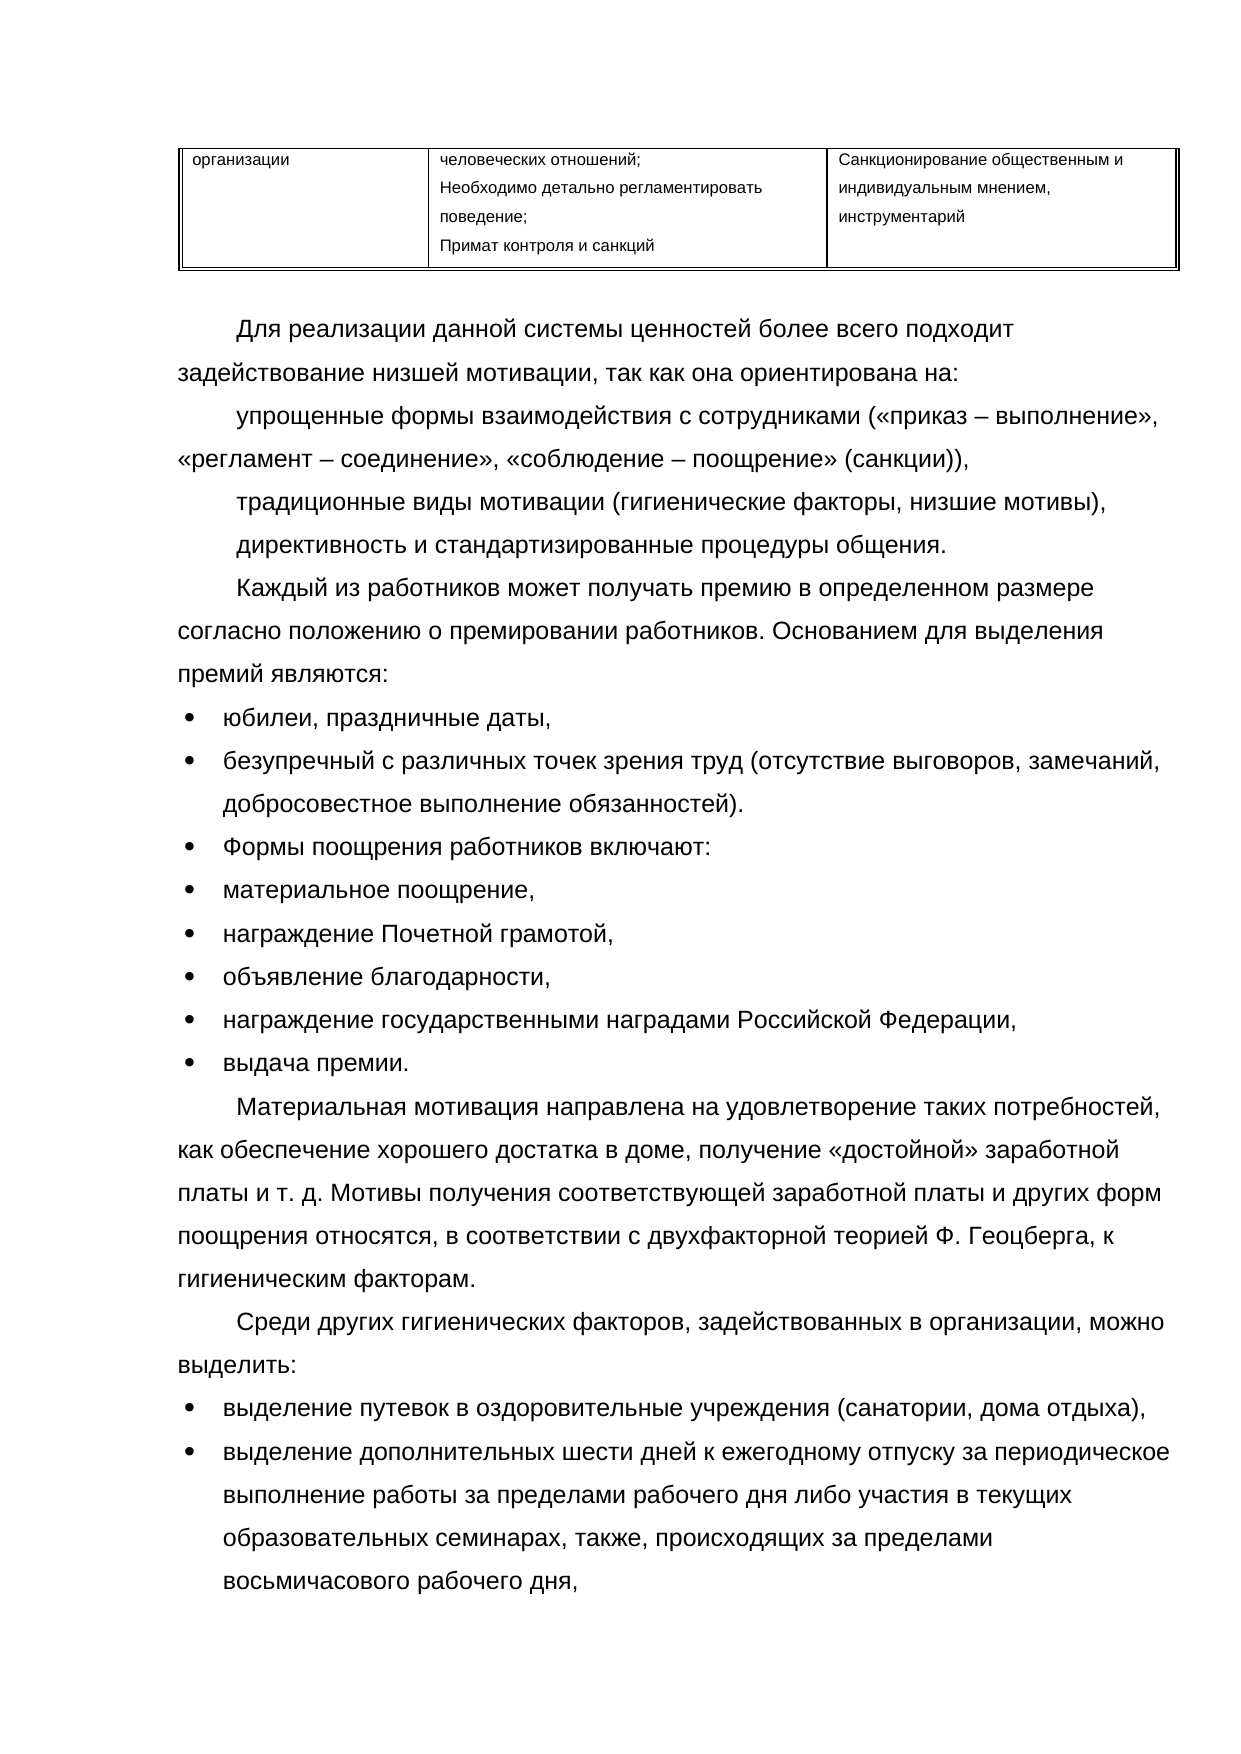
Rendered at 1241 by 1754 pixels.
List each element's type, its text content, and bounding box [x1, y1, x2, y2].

text традиционные виды мотивации (гигиенические факторы, низшие мотивы), [177, 487, 1181, 516]
text Каждый из работников может получать премию в определенном размере согласно положению о премировании работников. Основанием для выделения премий являются: [177, 573, 1181, 688]
list объявление благодарности, [185, 962, 1181, 991]
text Материальная мотивация направлена на удовлетворение таких потребностей, как обеспечение хорошего достатка в доме, получение «достойной» заработной платы и т. д. Мотивы получения соответствующей заработной платы и других форм поощрения относятся, в соответствии с двухфакторной теорией Ф. Геоцберга, к гигиеническим факторам. [177, 1092, 1181, 1293]
list безупречный с различных точек зрения труд (отсутствие выговоров, замечаний, добросовестное выполнение обязанностей). [185, 746, 1181, 818]
list материальное поощрение, [185, 875, 1181, 904]
list выделение путевок в оздоровительные учреждения (санатории, дома отдыха), [185, 1393, 1181, 1422]
list Формы поощрения работников включают: [185, 832, 1181, 861]
text упрощенные формы взаимодействия с сотрудниками («приказ – выполнение», «регламент – соединение», «соблюдение – поощрение» (санкции)), [177, 401, 1181, 473]
list выдача премии. [185, 1048, 1181, 1077]
text Среди других гигиенических факторов, задействованных в организации, можно выделить: [177, 1307, 1181, 1379]
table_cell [828, 149, 1175, 267]
text Для реализации данной системы ценностей более всего подходит задействование низшей мотивации, так как она ориентирована на: [177, 314, 1181, 386]
list награждение Почетной грамотой, [185, 919, 1181, 947]
list юбилеи, праздничные даты, [185, 703, 1181, 731]
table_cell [183, 149, 428, 267]
list выделение дополнительных шести дней к ежегодному отпуску за периодическое выполнение работы за пределами рабочего дня либо участия в текущих образовательных семинарах, также, происходящих за пределами восьмичасового рабочего дня, [185, 1437, 1181, 1595]
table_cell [429, 149, 826, 267]
text директивность и стандартизированные процедуры общения. [177, 530, 1181, 559]
list награждение государственными наградами Российской Федерации, [185, 1005, 1181, 1034]
